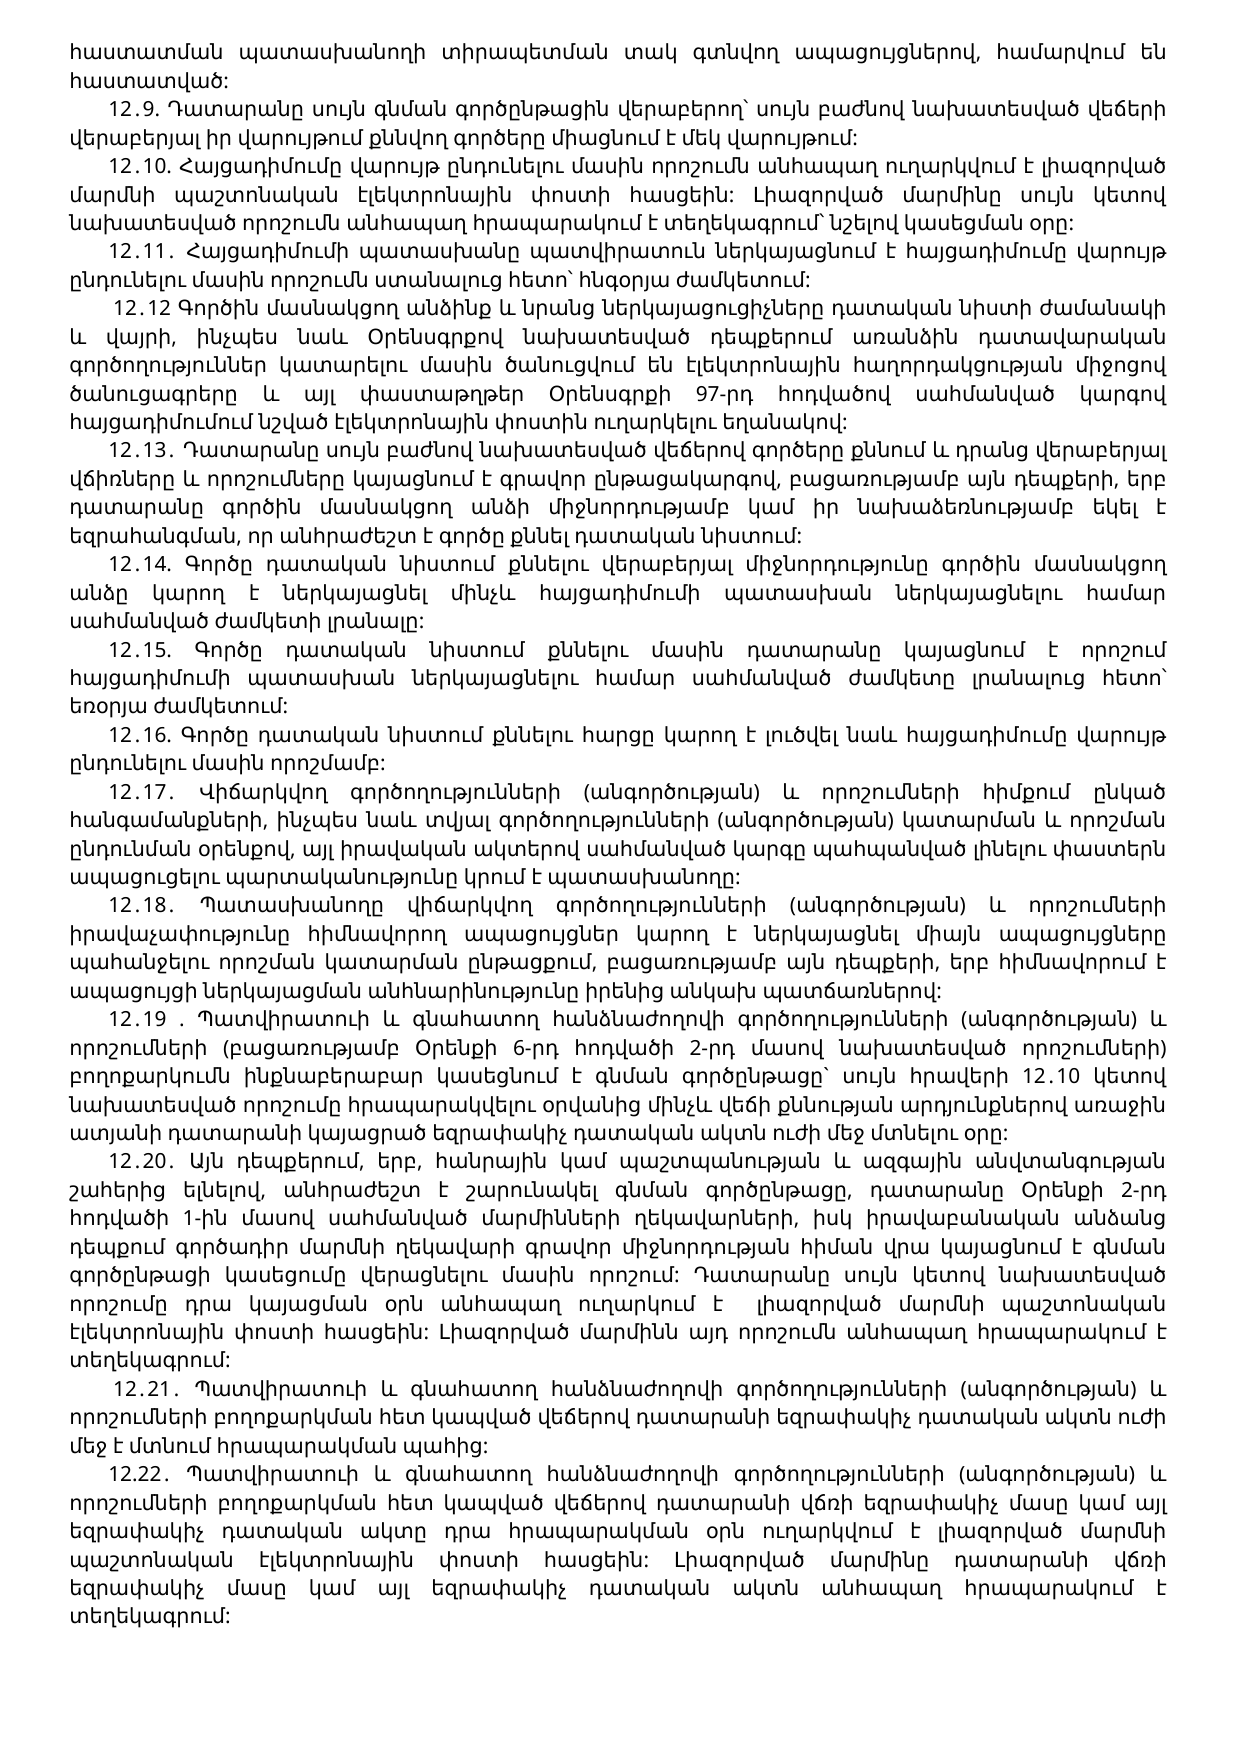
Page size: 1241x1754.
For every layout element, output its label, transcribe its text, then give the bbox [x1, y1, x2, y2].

text 12․9. Դատարանը սույն գնման գործընթացին վերաբերող՝ սույն բաժնով նախատեսված վեճերի վերաբերյալ իր վարույթում քննվող գործերը միացնում է մեկ վարույթում: [69, 94, 1167, 151]
text 12․21․ Պատվիրատուի և գնահատող հանձնաժողովի գործողությունների (անգործության) և որոշումների բողոքարկման հետ կապված վեճերով դատարանի եզրափակիչ դատական ակտն ուժի մեջ է մտնում հրապարակման պահից: [69, 1374, 1167, 1459]
text 12․10. Հայցադիմումը վարույթ ընդունելու մասին որոշումն անհապաղ ուղարկվում է լիազորված մարմնի պաշտոնական էլեկտրոնային փոստի հասցեին: Լիազորված մարմինը սույն կետով նախատեսված որոշումն անհապաղ հրապարակում է տեղեկագրում՝ նշելով կասեցման օրը: [69, 151, 1167, 237]
text 12․11․ Հայցադիմումի պատասխանը պատվիրատուն ներկայացնում է հայցադիմումը վարույթ ընդունելու մասին որոշումն ստանալուց հետո՝ հնգօրյա ժամկետում: [69, 237, 1167, 293]
text 12․17․ Վիճարկվող գործողությունների (անգործության) և որոշումների հիմքում ընկած հանգամանքների, ինչպես նաև տվյալ գործողությունների (անգործության) կատարման և որոշման ընդունման օրենքով, այլ իրավական ակտերով սահմանված կարգը պահպանված լինելու փաստերն ապացուցելու պարտականությունը կրում է պատասխանողը: [69, 777, 1167, 891]
text 12․14. Գործը դատական նիստում քննելու վերաբերյալ միջնորդությունը գործին մասնակցող անձը կարող է ներկայացնել մինչև հայցադիմումի պատասխան ներկայացնելու համար սահմանված ժամկետի լրանալը: [69, 549, 1167, 635]
text 12․19 . Պատվիրատուի և գնահատող հանձնաժողովի գործողությունների (անգործության) և որոշումների (բացառությամբ Օրենքի 6-րդ հոդվածի 2-րդ մասով նախատեսված որոշումների) բողոքարկումն ինքնաբերաբար կասեցնում է գնման գործընթացը` սույն հրավերի 12․10 կետով նախատեսված որոշումը հրապարակվելու օրվանից մինչև վեճի քննության արդյունքներով առաջին ատյանի դատարանի կայացրած եզրափակիչ դատական ակտն ուժի մեջ մտնելու օրը: [69, 1004, 1167, 1147]
text 12․13․ Դատարանը սույն բաժնով նախատեսված վեճերով գործերը քննում և դրանց վերաբերյալ վճիռները և որոշումները կայացնում է գրավոր ընթացակարգով, բացառությամբ այն դեպքերի, երբ դատարանը գործին մասնակցող անձի միջնորդությամբ կամ իր նախաձեռնությամբ եկել է եզրահանգման, որ անհրաժեշտ է գործը քննել դատական նիստում: [69, 436, 1167, 549]
text 12․12 Գործին մասնակցող անձինք և նրանց ներկայացուցիչները դատական նիստի ժամանակի և վայրի, ինչպես նաև Օրենսգրքով նախատեսված դեպքերում առանձին դատավարական գործողություններ կատարելու մասին ծանուցվում են էլեկտրոնային հաղորդակցության միջոցով ծանուցագրերը և այլ փաստաթղթեր Օրենսգրքի 97-րդ հոդվածով սահմանված կարգով հայցադիմումում նշված էլեկտրոնային փոստին ուղարկելու եղանակով: [69, 293, 1167, 436]
text 12․20․ Այն դեպքերում, երբ, հանրային կամ պաշտպանության և ազգային անվտանգության շահերից ելնելով, անհրաժեշտ է շարունակել գնման գործընթացը, դատարանը Օրենքի 2-րդ հոդվածի 1-ին մասով սահմանված մարմինների ղեկավարների, իսկ իրավաբանական անձանց դեպքում գործադիր մարմնի ղեկավարի գրավոր միջնորդության հիման վրա կայացնում է գնման գործընթացի կասեցումը վերացնելու մասին որոշում: Դատարանը սույն կետով նախատեսված որոշումը դրա կայացման օրն անհապաղ ուղարկում է լիազորված մարմնի պաշտոնական էլեկտրոնային փոստի հասցեին: Լիազորված մարմինն այդ որոշումն անհապաղ հրապարակում է տեղեկագրում: [69, 1147, 1167, 1374]
text 12․18․ Պատասխանողը վիճարկվող գործողությունների (անգործության) և որոշումների իրավաչափությունը հիմնավորող ապացույցներ կարող է ներկայացնել միայն ապացույցները պահանջելու որոշման կատարման ընթացքում, բացառությամբ այն դեպքերի, երբ հիմնավորում է ապացույցի ներկայացման անհնարինությունը իրենից անկախ պատճառներով: [69, 891, 1167, 1004]
text 12․15. Գործը դատական նիստում քննելու մասին դատարանը կայացնում է որոշում հայցադիմումի պատասխան ներկայացնելու համար սահմանված ժամկետը լրանալուց հետո՝ եռօրյա ժամկետում: [69, 635, 1167, 720]
text 12.22․ Պատվիրատուի և գնահատող հանձնաժողովի գործողությունների (անգործության) և որոշումների բողոքարկման հետ կապված վեճերով դատարանի վճռի եզրափակիչ մասը կամ այլ եզրափակիչ դատական ակտը դրա հրապարակման օրն ուղարկվում է լիազորված մարմնի պաշտոնական էլեկտրոնային փոստի հասցեին: Լիազորված մարմինը դատարանի վճռի եզրափակիչ մասը կամ այլ եզրափակիչ դատական ակտն անհապաղ հրապարակում է տեղեկագրում: [69, 1459, 1167, 1630]
text 12․16. Գործը դատական նիստում քննելու հարցը կարող է լուծվել նաև հայցադիմումը վարույթ ընդունելու մասին որոշմամբ: [69, 720, 1167, 777]
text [69, 37, 1167, 94]
